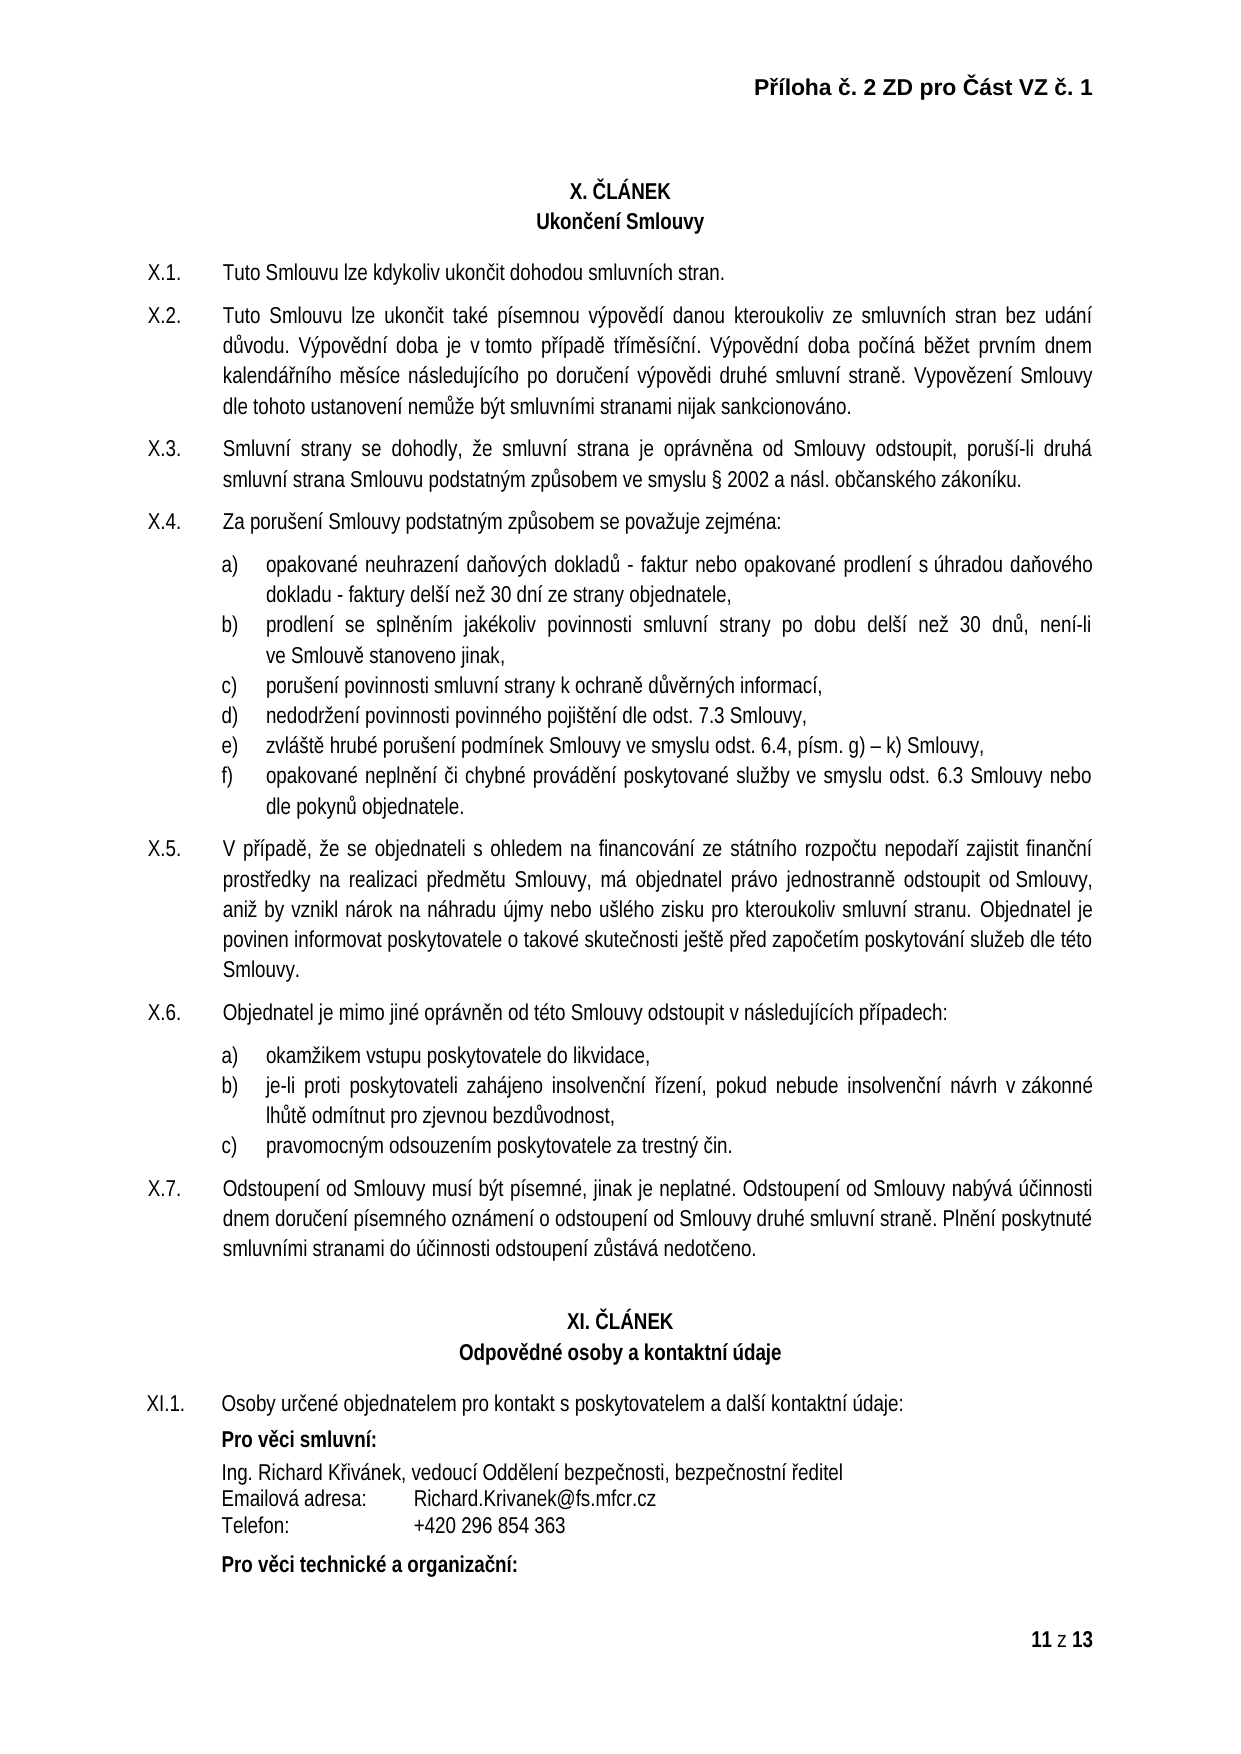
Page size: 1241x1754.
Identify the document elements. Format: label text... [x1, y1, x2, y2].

list prodlení se splněním jakékoliv povinnosti smluvní strany po dobu delší než 30 dnů, není-li ve Smlouvě stanoveno jinak, [221, 611, 1093, 668]
list Smluvní strany se dohodly, že smluvní strana je oprávněna od Smlouvy odstoupit, poruší-li druhá smluvní strana Smlouvu podstatným způsobem ve smyslu § 2002 a násl. občanského zákoníku. [148, 435, 1093, 492]
list Tuto Smlouvu lze ukončit také písemnou výpovědí danou kteroukoliv ze smluvních stran bez udání důvodu. Výpovědní doba je v tomto případě tříměsíční. Výpovědní doba počíná běžet prvním dnem kalendářního měsíce následujícího po doručení výpovědi druhé smluvní straně. Vypovězení Smlouvy dle tohoto ustanovení nemůže být smluvními stranami nijak sankcionováno. [148, 302, 1093, 419]
text c) pravomocným odsouzením poskytovatele za trestný čin. [221, 1132, 1093, 1159]
subtitle ČLÁNEK [148, 178, 1093, 204]
list porušení povinnosti smluvní strany k ochraně důvěrných informací, [221, 672, 1093, 698]
text b) je-li proti poskytovateli zahájeno insolvenční řízení, pokud nebude insolvenční návrh v zákonné lhůtě odmítnut pro zjevnou bezdůvodnost, [221, 1072, 1093, 1128]
list Odstoupení od Smlouvy musí být písemné, jinak je neplatné. Odstoupení od Smlouvy nabývá účinnosti dnem doručení písemného oznámení o odstoupení od Smlouvy druhé smluvní straně. Plnění poskytnuté smluvními stranami do účinnosti odstoupení zůstává nedotčeno. [148, 1175, 1093, 1262]
list opakované neplnění či chybné provádění poskytované služby ve smyslu odst. 6.3 Smlouvy nebo dle pokynů objednatele. [221, 762, 1093, 819]
text Ukončení Smlouvy [148, 208, 1093, 234]
text Odpovědné osoby a kontaktní údaje [148, 1338, 1093, 1365]
text a) okamžikem vstupu poskytovatele do likvidace, [221, 1042, 1093, 1068]
list Osoby určené objednatelem pro kontakt s poskytovatelem a další kontaktní údaje: [146, 1390, 1093, 1416]
list V případě, že se objednateli s ohledem na financování ze státního rozpočtu nepodaří zajistit finanční prostředky na realizaci předmětu Smlouvy, má objednatel právo jednostranně odstoupit od Smlouvy, aniž by vznikl nárok na náhradu újmy nebo ušlého zisku pro kteroukoliv smluvní stranu. Objednatel je povinen informovat poskytovatele o takové skutečnosti ještě před započetím poskytování služeb dle této Smlouvy. [148, 835, 1093, 983]
list Objednatel je mimo jiné oprávněn od této Smlouvy odstoupit v následujících případech: [148, 999, 1093, 1025]
text Ing. Richard Křivánek, vedoucí Oddělení bezpečnosti, bezpečnostní ředitel [221, 1459, 1093, 1485]
text Telefon: +420 296 854 363 [221, 1512, 1093, 1538]
text Emailová adresa: Richard.Krivanek@fs.mfcr.cz [221, 1485, 1093, 1512]
list Za porušení Smlouvy podstatným způsobem se považuje zejména: [148, 508, 1093, 535]
list nedodržení povinnosti povinného pojištění dle odst. 7.3 Smlouvy, [221, 702, 1093, 728]
list opakované neuhrazení daňových dokladů - faktur nebo opakované prodlení s úhradou daňového dokladu - faktury delší než 30 dní ze strany objednatele, [221, 551, 1093, 608]
subtitle ČLÁNEK [148, 1308, 1093, 1335]
text Pro věci technické a organizační: [221, 1551, 1093, 1577]
list Tuto Smlouvu lze kdykoliv ukončit dohodou smluvních stran. [148, 259, 1093, 286]
text Pro věci smluvní: [221, 1426, 1093, 1453]
list zvláště hrubé porušení podmínek Smlouvy ve smyslu odst. 6.4, písm. g) – k) Smlouvy, [221, 732, 1093, 759]
